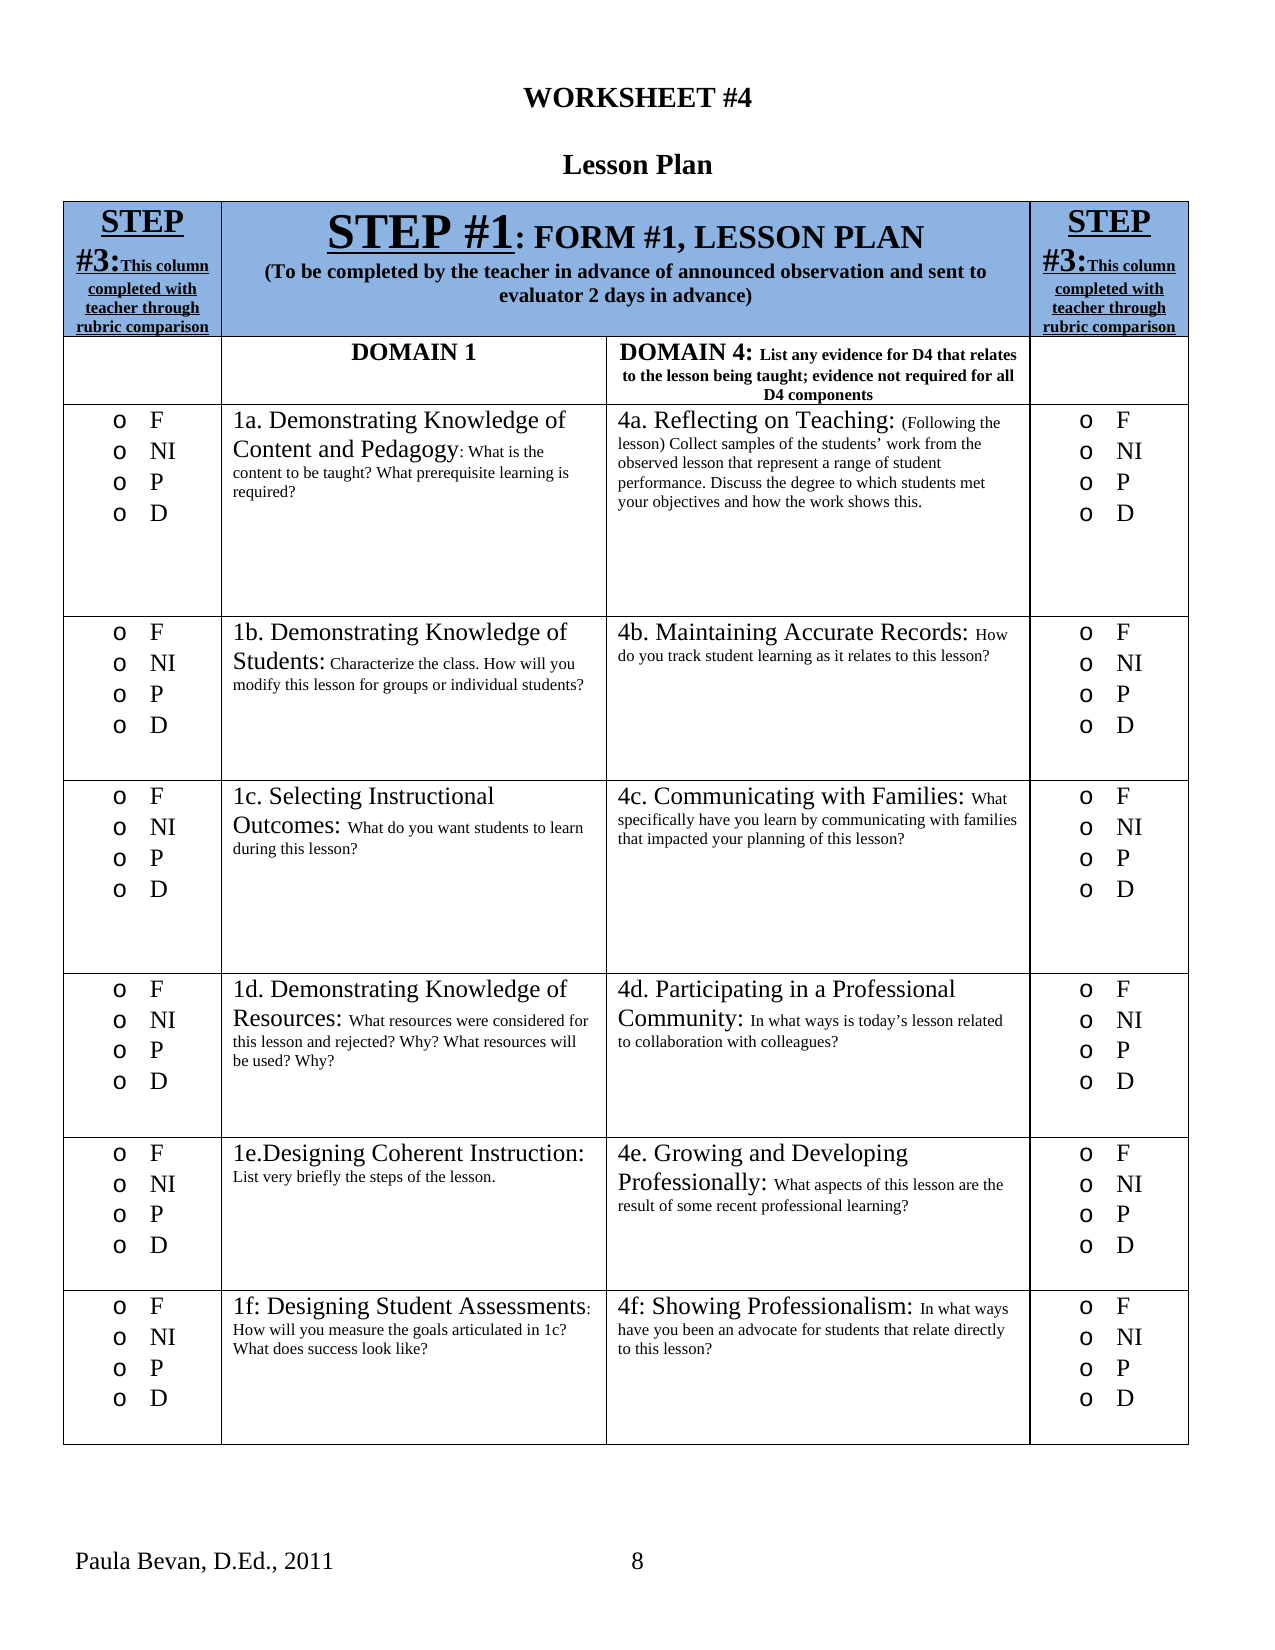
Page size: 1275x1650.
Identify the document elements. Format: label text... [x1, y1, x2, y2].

table_cell F NI P D [64, 1291, 221, 1444]
table_header STEP #1: FORM #1, LESSON PLAN (To be completed by the teacher in advance of announced observation and sent to evaluator 2 days in advance) [222, 202, 1029, 336]
table_cell F NI P D [1031, 974, 1188, 1137]
table_cell 4f: Showing Professionalism: In what ways have you been an advocate for students that relate directly to this lesson? [607, 1291, 1029, 1444]
table_cell F NI P D [1031, 1291, 1188, 1444]
table_cell F NI P D [64, 781, 221, 973]
table_cell 1a. Demonstrating Knowledge of Content and Pedagogy: What is the content to be taught? What prerequisite learning is required? [222, 405, 606, 616]
table_cell 1d. Demonstrating Knowledge of Resources: What resources were considered for this lesson and rejected? Why? What resources will be used? Why? [222, 974, 606, 1137]
table_cell 1c. Selecting Instructional Outcomes: What do you want students to learn during this lesson? [222, 781, 606, 973]
table_cell F NI P D [1031, 1138, 1188, 1290]
table_cell 4e. Growing and Developing Professionally: What aspects of this lesson are the result of some recent professional learning? [607, 1138, 1029, 1290]
table_cell 1f: Designing Student Assessments: How will you measure the goals articulated in 1c? What does success look like? [222, 1291, 606, 1444]
table_cell 1b. Demonstrating Knowledge of Students: Characterize the class. How will you modify this lesson for groups or individual students? [222, 617, 606, 780]
table_cell F NI P D [1031, 617, 1188, 780]
table_cell 1e.Designing Coherent Instruction: List very briefly the steps of the lesson. [222, 1138, 606, 1290]
table_cell [64, 337, 221, 404]
table_cell 4d. Participating in a Professional Community: In what ways is today’s lesson related to collaboration with colleagues? [607, 974, 1029, 1137]
table_cell DOMAIN 1 [222, 337, 606, 404]
table_cell F NI P D [64, 1138, 221, 1290]
table_cell F NI P D [64, 617, 221, 780]
table_cell F NI P D [1031, 405, 1188, 616]
text Lesson Plan [75, 147, 1200, 181]
table_cell [1031, 337, 1188, 404]
table_cell F NI P D [64, 974, 221, 1137]
table_cell 4c. Communicating with Families: What specifically have you learn by communicating with families that impacted your planning of this lesson? [607, 781, 1029, 973]
table_header STEP #3:This column completed with teacher through rubric comparison [64, 202, 221, 336]
table_cell DOMAIN 4: List any evidence for D4 that relates to the lesson being taught; evidence not required for all D4 components [607, 337, 1029, 404]
table_cell F NI P D [64, 405, 221, 616]
text WORKSHEET #4 [75, 80, 1200, 114]
table_header STEP #3:This column completed with teacher through rubric comparison [1031, 202, 1188, 336]
table_cell 4a. Reflecting on Teaching: (Following the lesson) Collect samples of the students’ work from the observed lesson that represent a range of student performance. Discuss the degree to which students met your objectives and how the work shows this. [607, 405, 1029, 616]
table_cell 4b. Maintaining Accurate Records: How do you track student learning as it relates to this lesson? [607, 617, 1029, 780]
table_cell F NI P D [1031, 781, 1188, 973]
